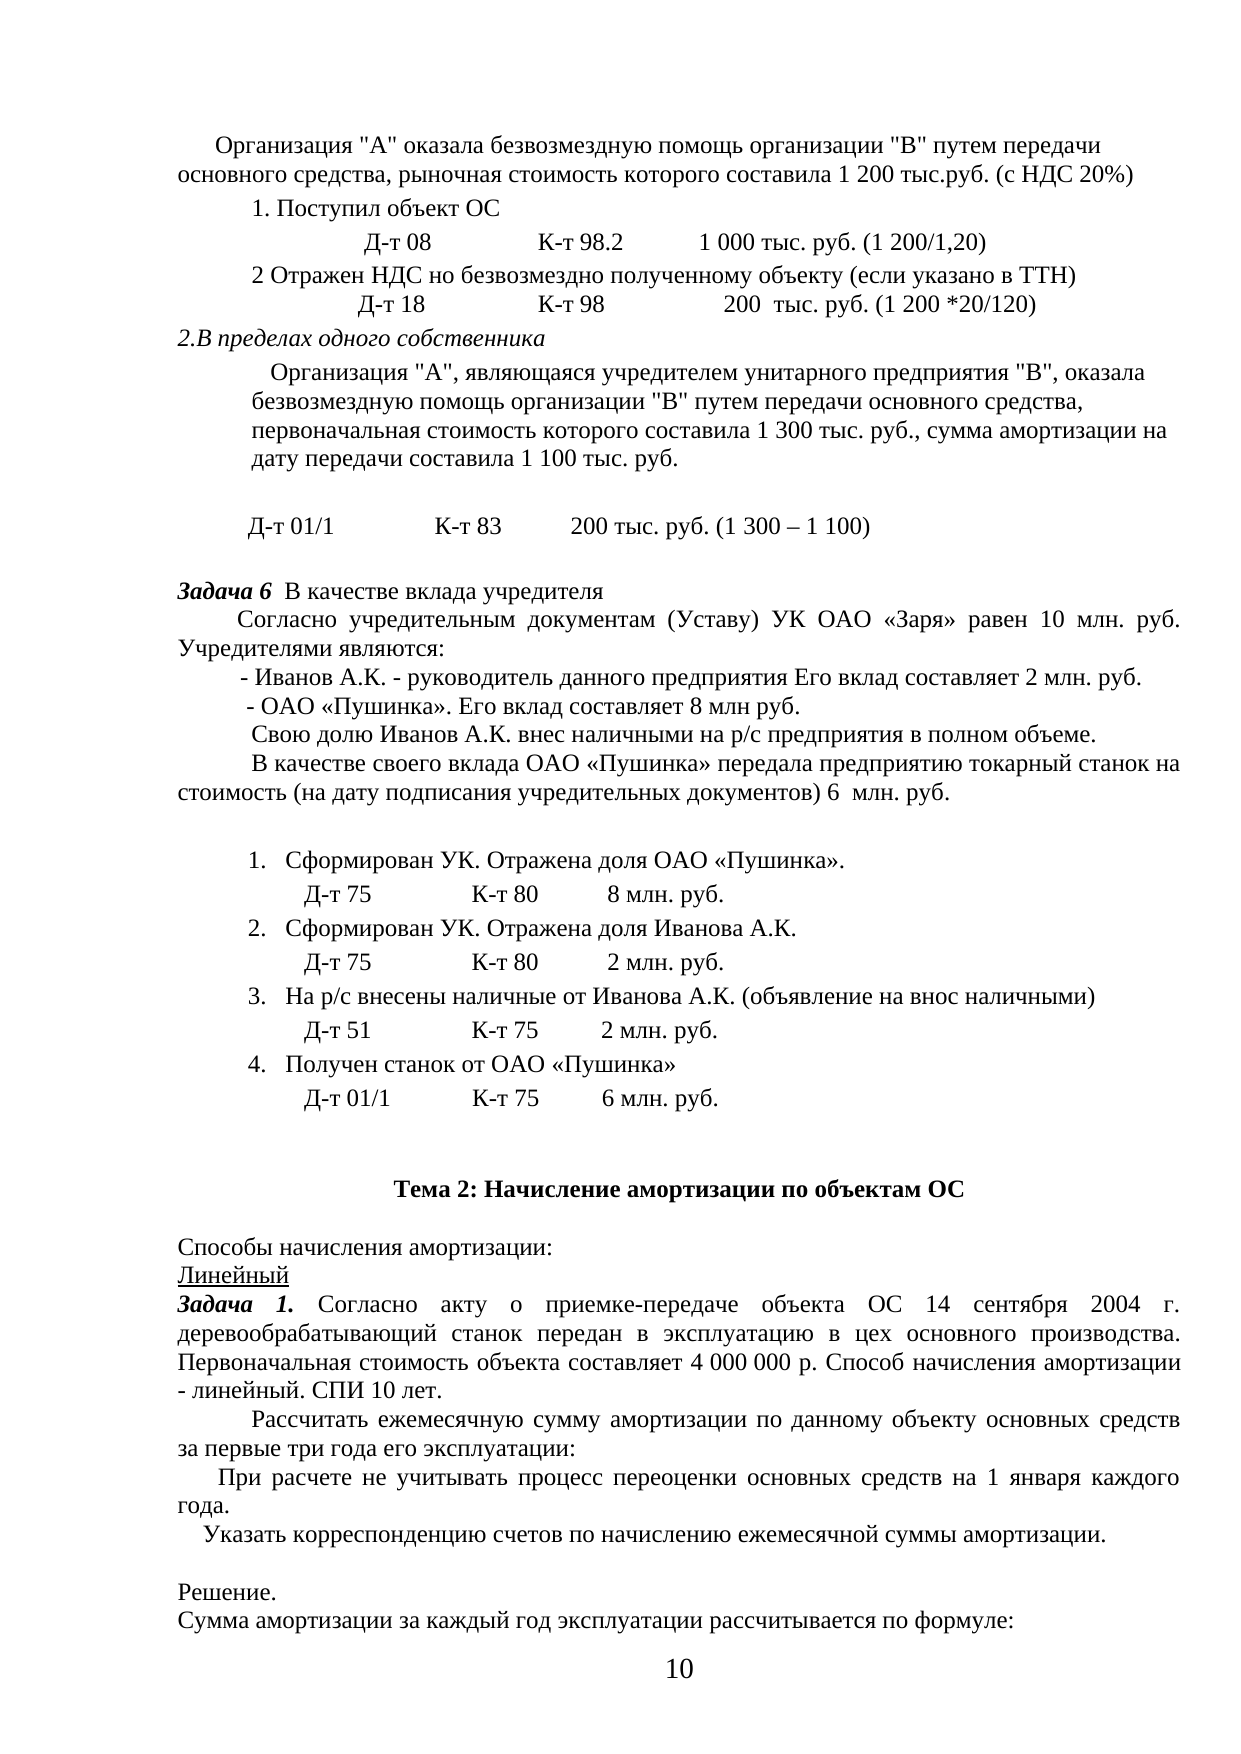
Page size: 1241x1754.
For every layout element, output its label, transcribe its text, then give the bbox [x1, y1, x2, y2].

text Тема 2: Начисление амортизации по объектам ОС [177, 1174, 1181, 1203]
list Получен станок от ОАО «Пушинка» [248, 1049, 1181, 1077]
text В качестве своего вклада ОАО «Пушинка» передала предприятию токарный станок на стоимость (на дату подписания учредительных документов) 6 млн. руб. [177, 748, 1181, 806]
text Организация "А", являющаяся учредителем унитарного предприятия "В", оказала безвозмездную помощь организации "В" путем передачи основного средства, первоначальная стоимость которого составила 1 300 тыс. руб., сумма амортизации на дату передачи составила 1 100 тыс. руб. [251, 357, 1181, 472]
text Д-т 08 К-т 98.2 1 000 тыс. руб. (1 200/1,20) [251, 227, 1181, 255]
text Сумма амортизации за каждый год эксплуатации рассчитывается по формуле: [177, 1605, 1181, 1634]
text - ОАО «Пушинка». Его вклад составляет 8 млн руб. [177, 691, 1181, 719]
text Д-т 75 К-т 80 8 млн. руб. [248, 879, 1181, 908]
text Задача 1. Согласно акту о приемке-передаче объекта ОС 14 сентября . деревообрабатывающий станок передан в эксплуатацию в цех основного производства. Первоначальная стоимость объекта составляет 4 000 000 р. Способ начисления амортизации - линейный. СПИ 10 лет. [177, 1289, 1181, 1404]
text - Иванов А.К. - руководитель данного предприятия Его вклад составляет 2 млн. руб. [177, 662, 1181, 691]
text Д-т 01/1 К-т 75 6 млн. руб. [248, 1083, 1181, 1111]
text Задача 6 В качестве вклада учредителя [177, 576, 1181, 604]
text 2.В пределах одного собственника [177, 323, 1181, 352]
text Д-т 01/1 К-т 83 200 тыс. руб. (1 300 – 1 100) [248, 511, 1181, 540]
text Согласно учредительным документам (Уставу) УК ОАО «Заря» равен 10 млн. руб. Учредителями являются: [177, 604, 1181, 662]
list Сформирован УК. Отражена доля ОАО «Пушинка». [248, 845, 1181, 874]
text 1. Поступил объект ОС [251, 193, 1181, 221]
text Рассчитать ежемесячную сумму амортизации по данному объекту основных средств за первые три года его эксплуатации: [177, 1404, 1181, 1462]
text 2 Отражен НДС но безвозмездно полученному объекту (если указано в ТТН) Д-т 18 К-т 98 200 тыс. руб. (1 200 *20/120) [251, 261, 1181, 318]
list Сформирован УК. Отражена доля Иванова А.К. [248, 913, 1181, 942]
text Решение. [177, 1577, 1181, 1605]
text Д-т 75 К-т 80 2 млн. руб. [248, 947, 1181, 976]
text Д-т 51 К-т 75 2 млн. руб. [248, 1015, 1181, 1043]
text Указать корреспонденцию счетов по начислению ежемесячной суммы амортизации. [177, 1519, 1181, 1548]
text Линейный [177, 1260, 1181, 1289]
text Способы начисления амортизации: [177, 1232, 1181, 1260]
text Организация "А" оказала безвозмездную помощь организации "В" путем передачи основного средства, рыночная стоимость которого составила 1 200 тыс.руб. (с НДС 20%) [177, 130, 1181, 187]
list На р/с внесены наличные от Иванова А.К. (объявление на внос наличными) [248, 981, 1181, 1009]
text При расчете не учитывать процесс переоценки основных средств на 1 января каждого года. [177, 1462, 1181, 1519]
text Свою долю Иванов А.К. внес наличными на р/с предприятия в полном объеме. [177, 719, 1181, 748]
